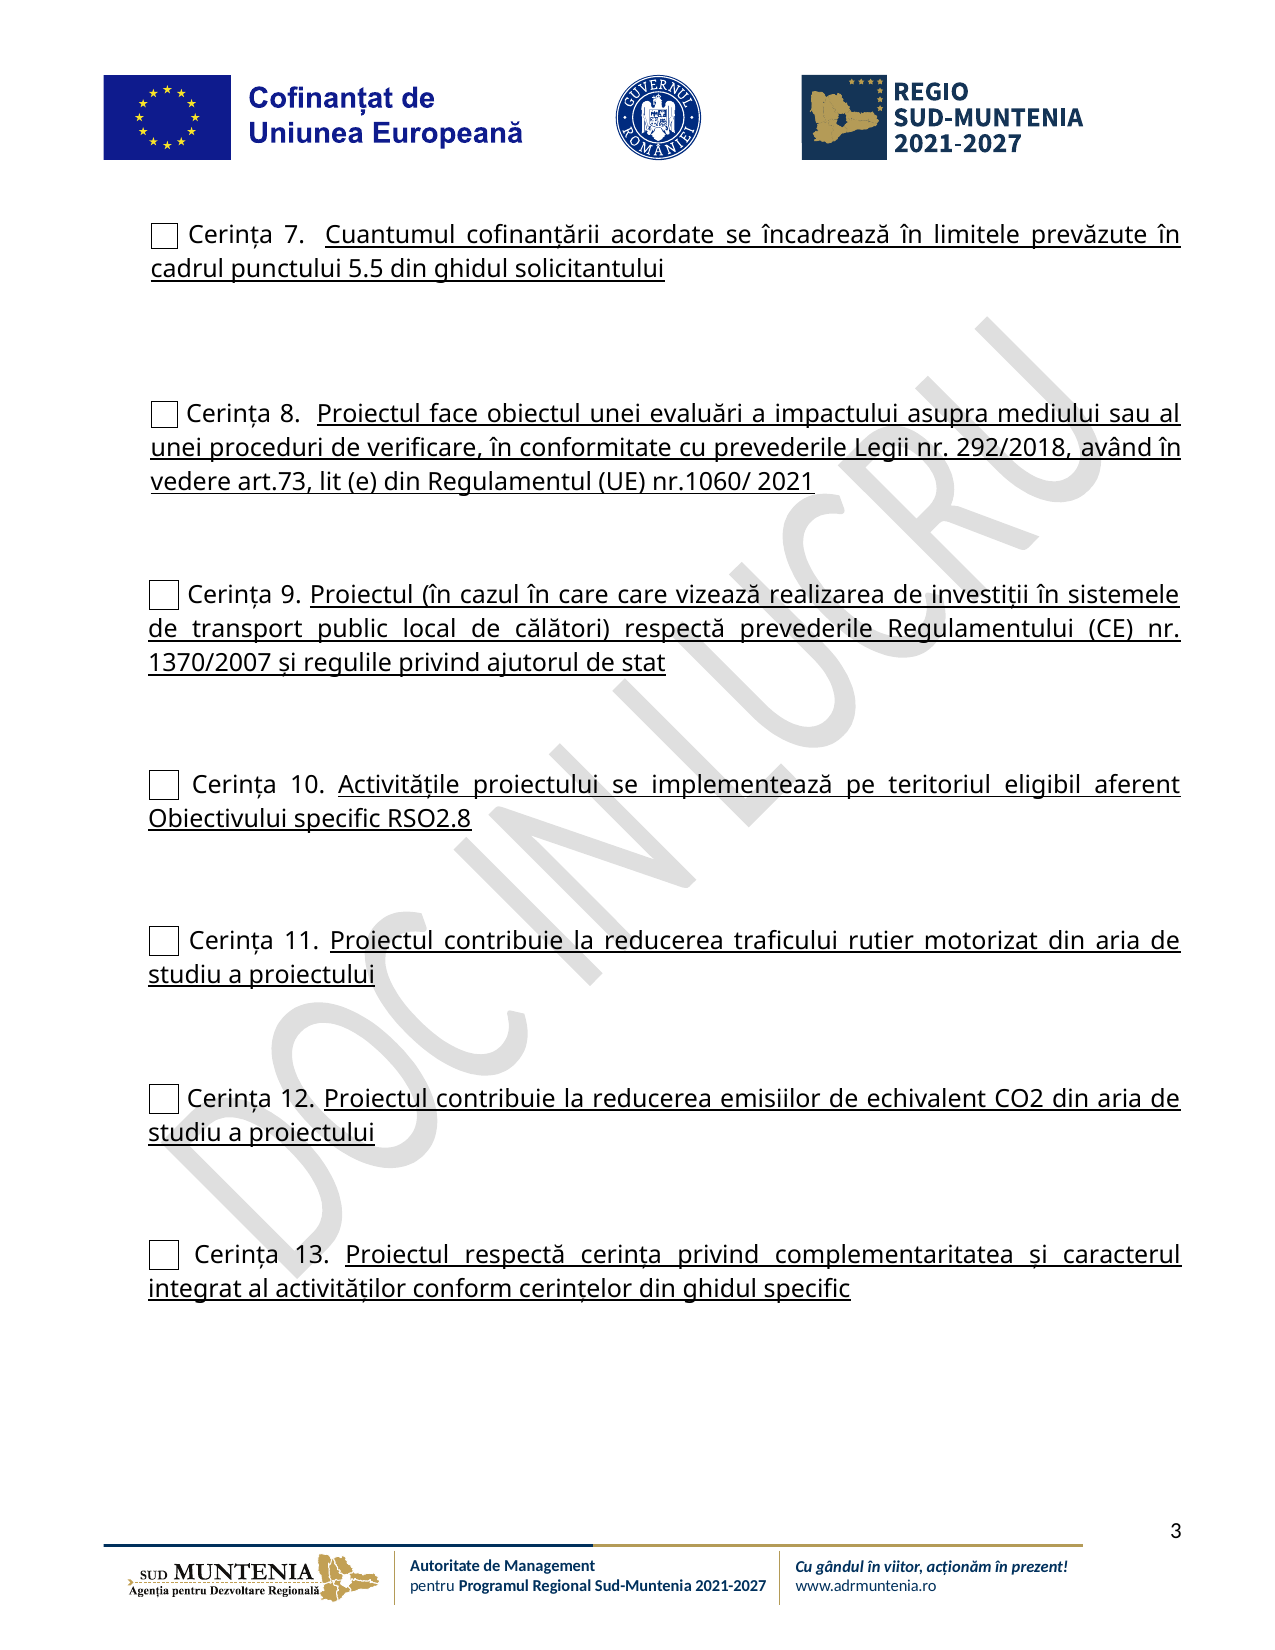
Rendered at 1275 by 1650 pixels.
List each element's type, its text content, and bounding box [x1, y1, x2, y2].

list Cerința 13. Proiectul respectă cerința privind complementaritatea și caracterul integrat al activităților conform cerințelor din ghidul specific [148, 1236, 1181, 1304]
list Cerința 10. Activitățile proiectului se implementează pe teritoriul eligibil aferent Obiectivului specific RSO2.8 [148, 767, 1181, 835]
text Cerința 8. Proiectul face obiectul unei evaluări a impactului asupra mediului sau al unei proceduri de verificare, în conformitate cu prevederile Legii nr. 292/2018, având în vedere art.73, lit (e) din Regulamentul (UE) nr.1060/ 2021 [150, 460, 1181, 498]
list Cerința 9. Proiectul (în cazul în care care vizează realizarea de investiții în sistemele de transport public local de călători) respectă prevederile Regulamentului (CE) nr. 1370/2007 şi regulile privind ajutorul de stat [148, 577, 1181, 640]
text Cerința 8. Proiectul face obiectul unei evaluări a impactului asupra mediului sau al unei proceduri de verificare, în conformitate cu prevederile Legii nr. 292/2018, având în vedere art.73, lit (e) din Regulamentul (UE) nr.1060/ 2021 [150, 396, 1181, 458]
list Cerința 12. Proiectul contribuie la reducerea emisiilor de echivalent CO2 din aria de studiu a proiectului [148, 1081, 1181, 1149]
list Cerința 11. Proiectul contribuie la reducerea traficului rutier motorizat din aria de studiu a proiectului [148, 922, 1181, 990]
list Cerința 9. Proiectul (în cazul în care care vizează realizarea de investiții în sistemele de transport public local de călători) respectă prevederile Regulamentului (CE) nr. 1370/2007 şi regulile privind ajutorul de stat [148, 642, 1181, 679]
text Cerința 7. Cuantumul cofinanţării acordate se încadrează în limitele prevăzute în cadrul punctului 5.5 din ghidul solicitantului [150, 217, 1181, 285]
